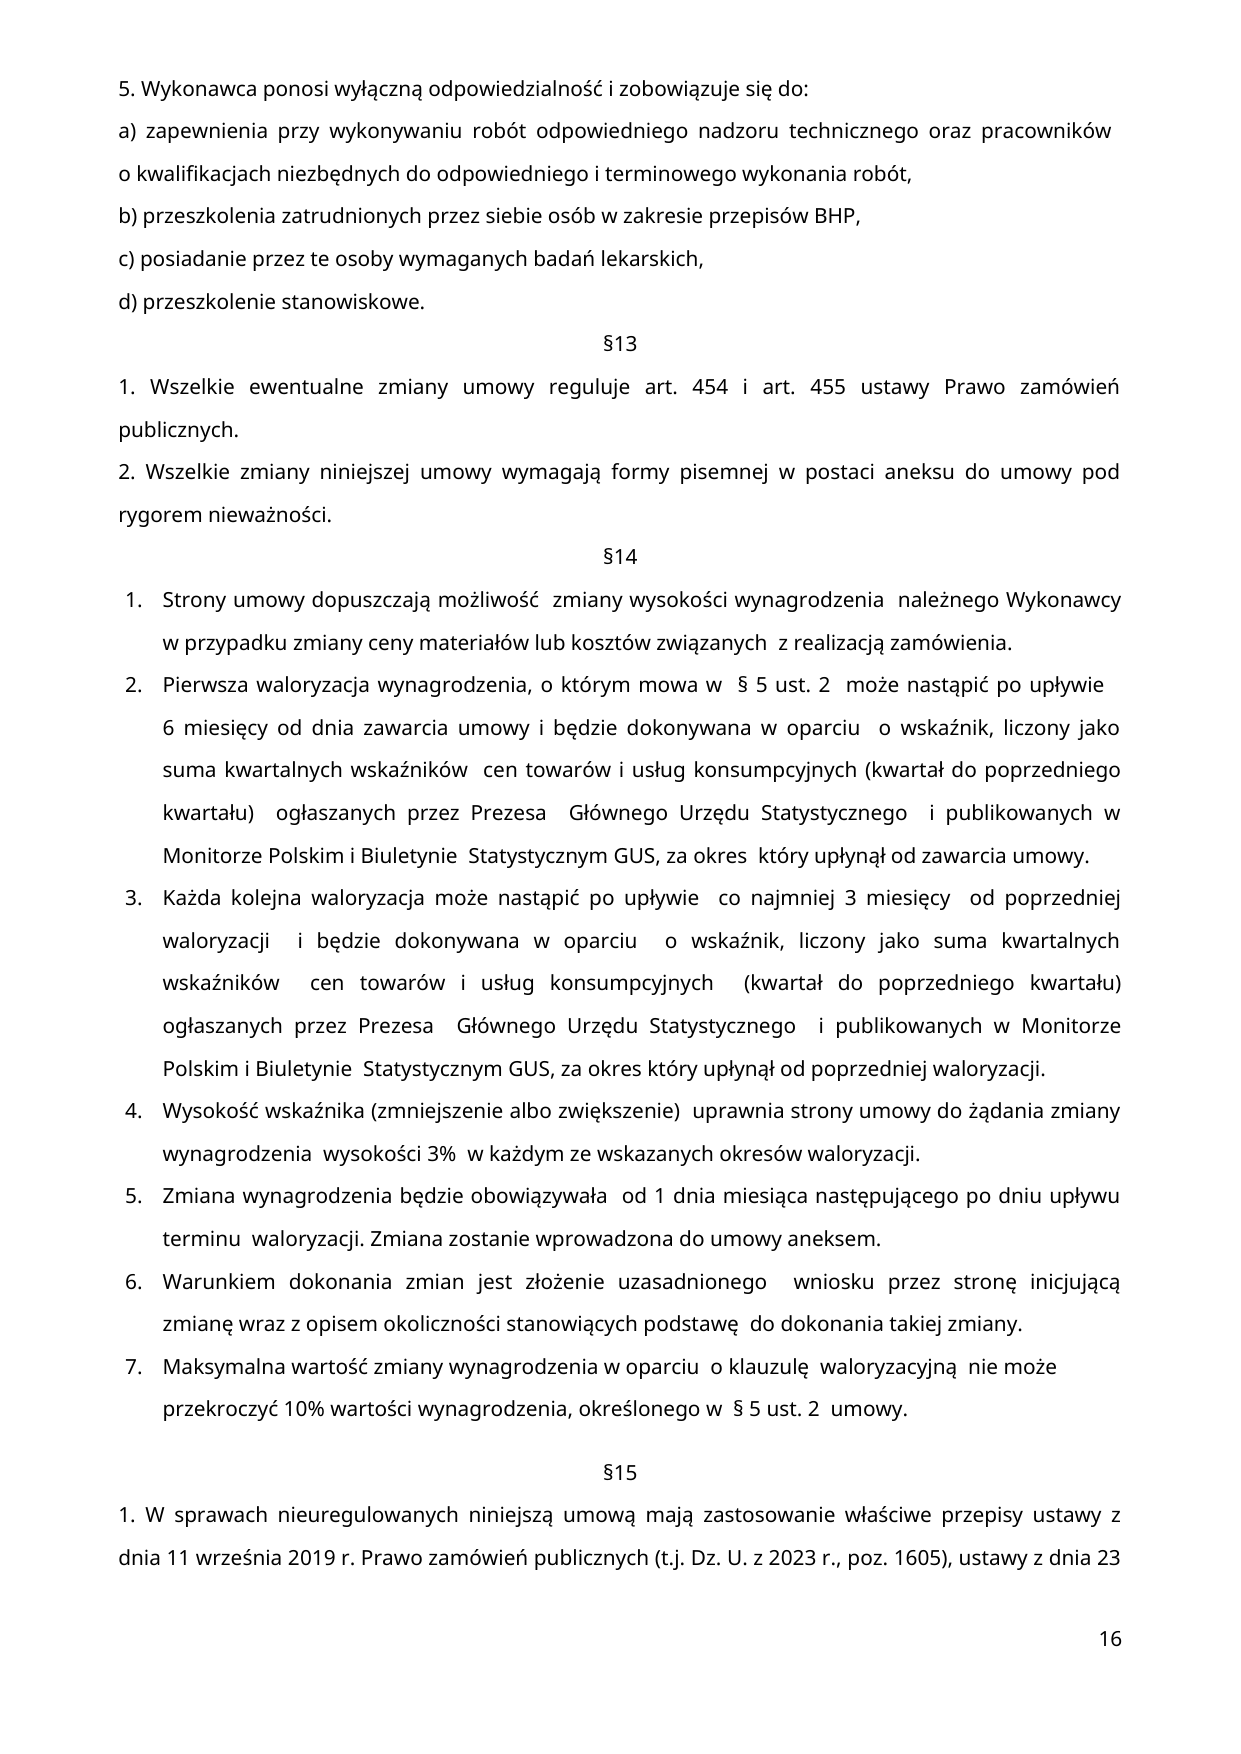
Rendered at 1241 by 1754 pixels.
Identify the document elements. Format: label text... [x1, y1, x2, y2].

list Zmiana wynagrodzenia będzie obowiązywała od 1 dnia miesiąca następującego po dniu upływu terminu waloryzacji. Zmiana zostanie wprowadzona do umowy aneksem. [125, 1182, 1122, 1253]
list Każda kolejna waloryzacja może nastąpić po upływie co najmniej 3 miesięcy od poprzedniej waloryzacji i będzie dokonywana w oparciu o wskaźnik, liczony jako suma kwartalnych wskaźników cen towarów i usług konsumpcyjnych (kwartał do poprzedniego kwartału) ogłaszanych przez Prezesa Głównego Urzędu Statystycznego i publikowanych w Monitorze Polskim i Biuletynie Statystycznym GUS, za okres który upłynął od poprzedniej waloryzacji. [125, 883, 1122, 1082]
text §15 [118, 1458, 1122, 1486]
text 5. Wykonawca ponosi wyłączną odpowiedzialność i zobowiązuje się do: [118, 74, 1122, 102]
text b) przeszkolenia zatrudnionych przez siebie osób w zakresie przepisów BHP, [118, 202, 1122, 230]
list Warunkiem dokonania zmian jest złożenie uzasadnionego wniosku przez stronę inicjującą zmianę wraz z opisem okoliczności stanowiących podstawę do dokonania takiej zmiany. [125, 1267, 1122, 1338]
list Strony umowy dopuszczają możliwość zmiany wysokości wynagrodzenia należnego Wykonawcy w przypadku zmiany ceny materiałów lub kosztów związanych z realizacją zamówienia. [125, 585, 1122, 656]
text d) przeszkolenie stanowiskowe. [118, 287, 1122, 315]
text 1. Wszelkie ewentualne zmiany umowy reguluje art. 454 i art. 455 ustawy Prawo zamówień publicznych. [118, 372, 1122, 443]
list Maksymalna wartość zmiany wynagrodzenia w oparciu o klauzulę waloryzacyjną nie może przekroczyć 10% wartości wynagrodzenia, określonego w § 5 ust. 2 umowy. [125, 1352, 1122, 1423]
text a) zapewnienia przy wykonywaniu robót odpowiedniego nadzoru technicznego oraz pracowników o kwalifikacjach niezbędnych do odpowiedniego i terminowego wykonania robót, [118, 116, 1122, 187]
list Pierwsza waloryzacja wynagrodzenia, o którym mowa w § 5 ust. 2 może nastąpić po upływie 6 miesięcy od dnia zawarcia umowy i będzie dokonywana w oparciu o wskaźnik, liczony jako suma kwartalnych wskaźników cen towarów i usług konsumpcyjnych (kwartał do poprzedniego kwartału) ogłaszanych przez Prezesa Głównego Urzędu Statystycznego i publikowanych w Monitorze Polskim i Biuletynie Statystycznym GUS, za okres który upłynął od zawarcia umowy. [125, 670, 1122, 869]
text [118, 1501, 1122, 1572]
text 2. Wszelkie zmiany niniejszej umowy wymagają formy pisemnej w postaci aneksu do umowy pod rygorem nieważności. [118, 457, 1122, 528]
text §14 [118, 542, 1122, 571]
text §13 [118, 329, 1122, 358]
list Wysokość wskaźnika (zmniejszenie albo zwiększenie) uprawnia strony umowy do żądania zmiany wynagrodzenia wysokości 3% w każdym ze wskazanych okresów waloryzacji. [125, 1096, 1122, 1167]
text c) posiadanie przez te osoby wymaganych badań lekarskich, [118, 244, 1122, 273]
